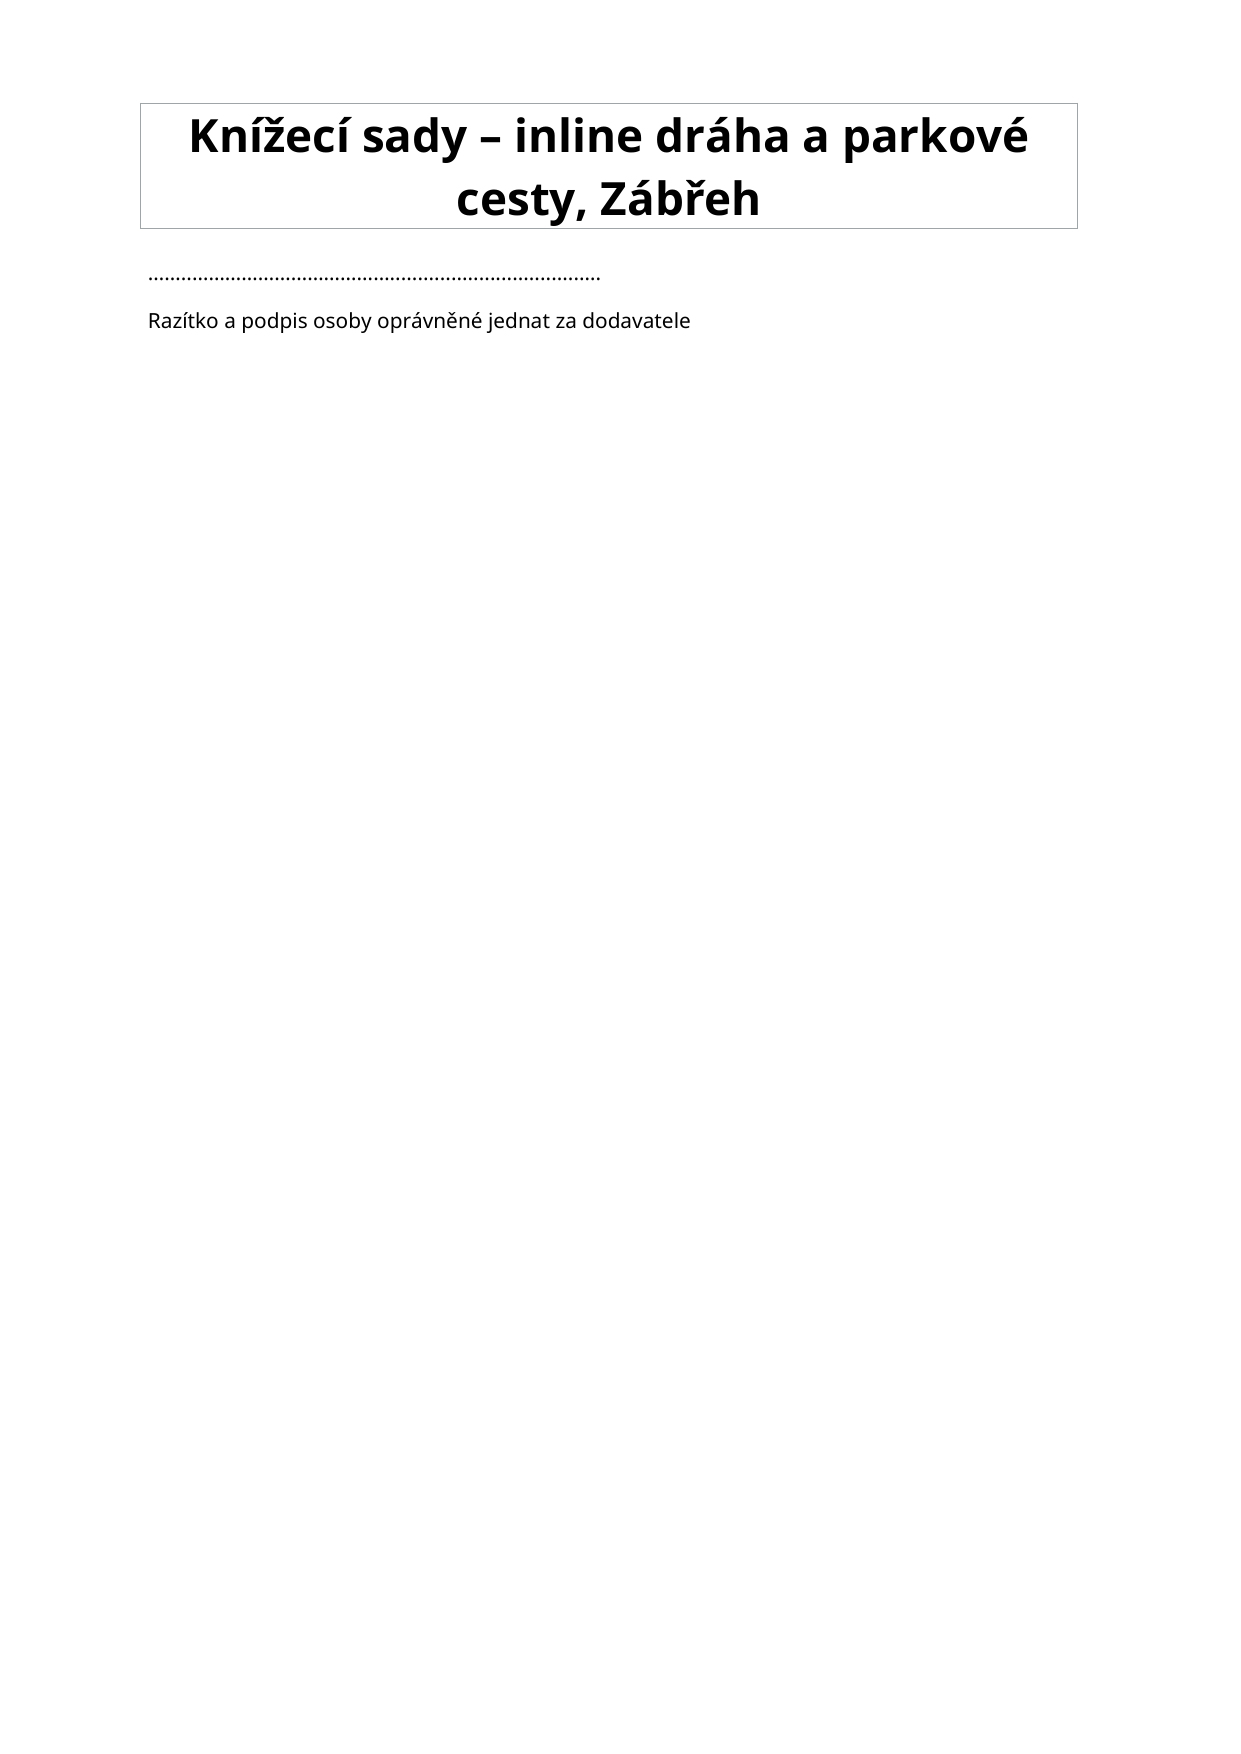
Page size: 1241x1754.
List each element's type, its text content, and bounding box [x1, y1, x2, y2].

text ……..………………………………..................................…. [148, 258, 1093, 287]
text Razítko a podpis osoby oprávněné jednat za dodavatele [148, 306, 1093, 334]
